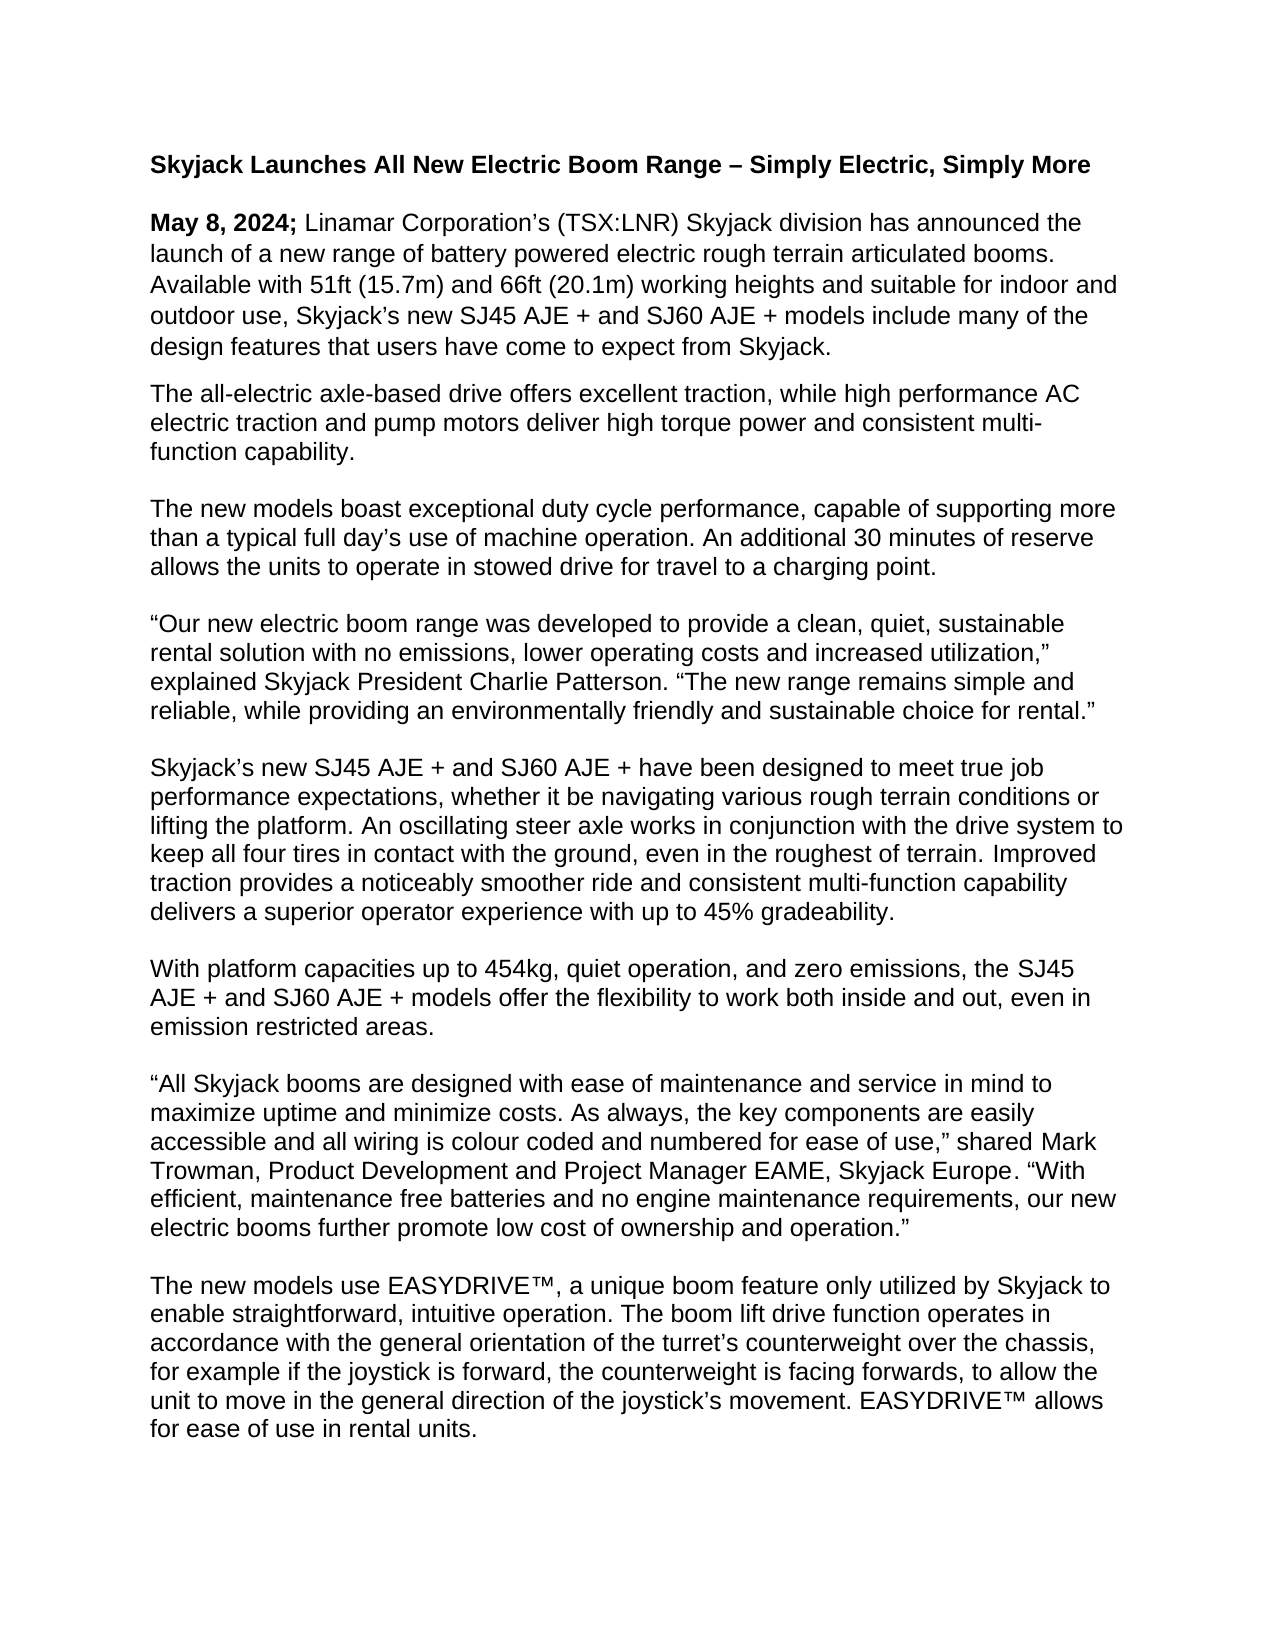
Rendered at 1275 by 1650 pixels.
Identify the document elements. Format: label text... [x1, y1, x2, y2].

text Skyjack Launches All New Electric Boom Range – Simply Electric, Simply More [150, 150, 1125, 179]
text “All Skyjack booms are designed with ease of maintenance and service in mind to maximize uptime and minimize costs. As always, the key components are easily accessible and all wiring is colour coded and numbered for ease of use,” shared Mark Trowman, Product Development and Project Manager EAME, Skyjack Europe. “With efficient, maintenance free batteries and no engine maintenance requirements, our new electric booms further promote low cost of ownership and operation.” [150, 1069, 1125, 1242]
text The new models boast exceptional duty cycle performance, capable of supporting more than a typical full day’s use of machine operation. An additional 30 minutes of reserve allows the units to operate in stowed drive for travel to a charging point. [150, 494, 1125, 581]
text With platform capacities up to 454kg, quiet operation, and zero emissions, the SJ45 AJE + and SJ60 AJE + models offer the flexibility to work both inside and out, even in emission restricted areas. [150, 954, 1125, 1041]
text Skyjack’s new SJ45 AJE + and SJ60 AJE + have been designed to meet true job performance expectations, whether it be navigating various rough terrain conditions or lifting the platform. An oscillating steer axle works in conjunction with the drive system to keep all four tires in contact with the ground, even in the roughest of terrain. Improved traction provides a noticeably smoother ride and consistent multi-function capability delivers a superior operator experience with up to 45% gradeability. [150, 753, 1125, 926]
text The all-electric axle-based drive offers excellent traction, while high performance AC electric traction and pump motors deliver high torque power and consistent multi-function capability. [150, 379, 1125, 466]
text May 8, 2024; Linamar Corporation’s (TSX:LNR) Skyjack division has announced the launch of a new range of battery powered electric rough terrain articulated booms. Available with 51ft (15.7m) and 66ft (20.1m) working heights and suitable for indoor and outdoor use, Skyjack’s new SJ45 AJE + and SJ60 AJE + models include many of the design features that users have come to expect from Skyjack. [150, 207, 1125, 360]
text “Our new electric boom range was developed to provide a clean, quiet, sustainable rental solution with no emissions, lower operating costs and increased utilization,” explained Skyjack President Charlie Patterson. “The new range remains simple and reliable, while providing an environmentally friendly and sustainable choice for rental.” [150, 609, 1125, 724]
text The new models use EASYDRIVE™, a unique boom feature only utilized by Skyjack to enable straightforward, intuitive operation. The boom lift drive function operates in accordance with the general orientation of the turret’s counterweight over the chassis, for example if the joystick is forward, the counterweight is facing forwards, to allow the unit to move in the general direction of the joystick’s movement. EASYDRIVE™ allows for ease of use in rental units. [478, 1271, 1125, 1443]
